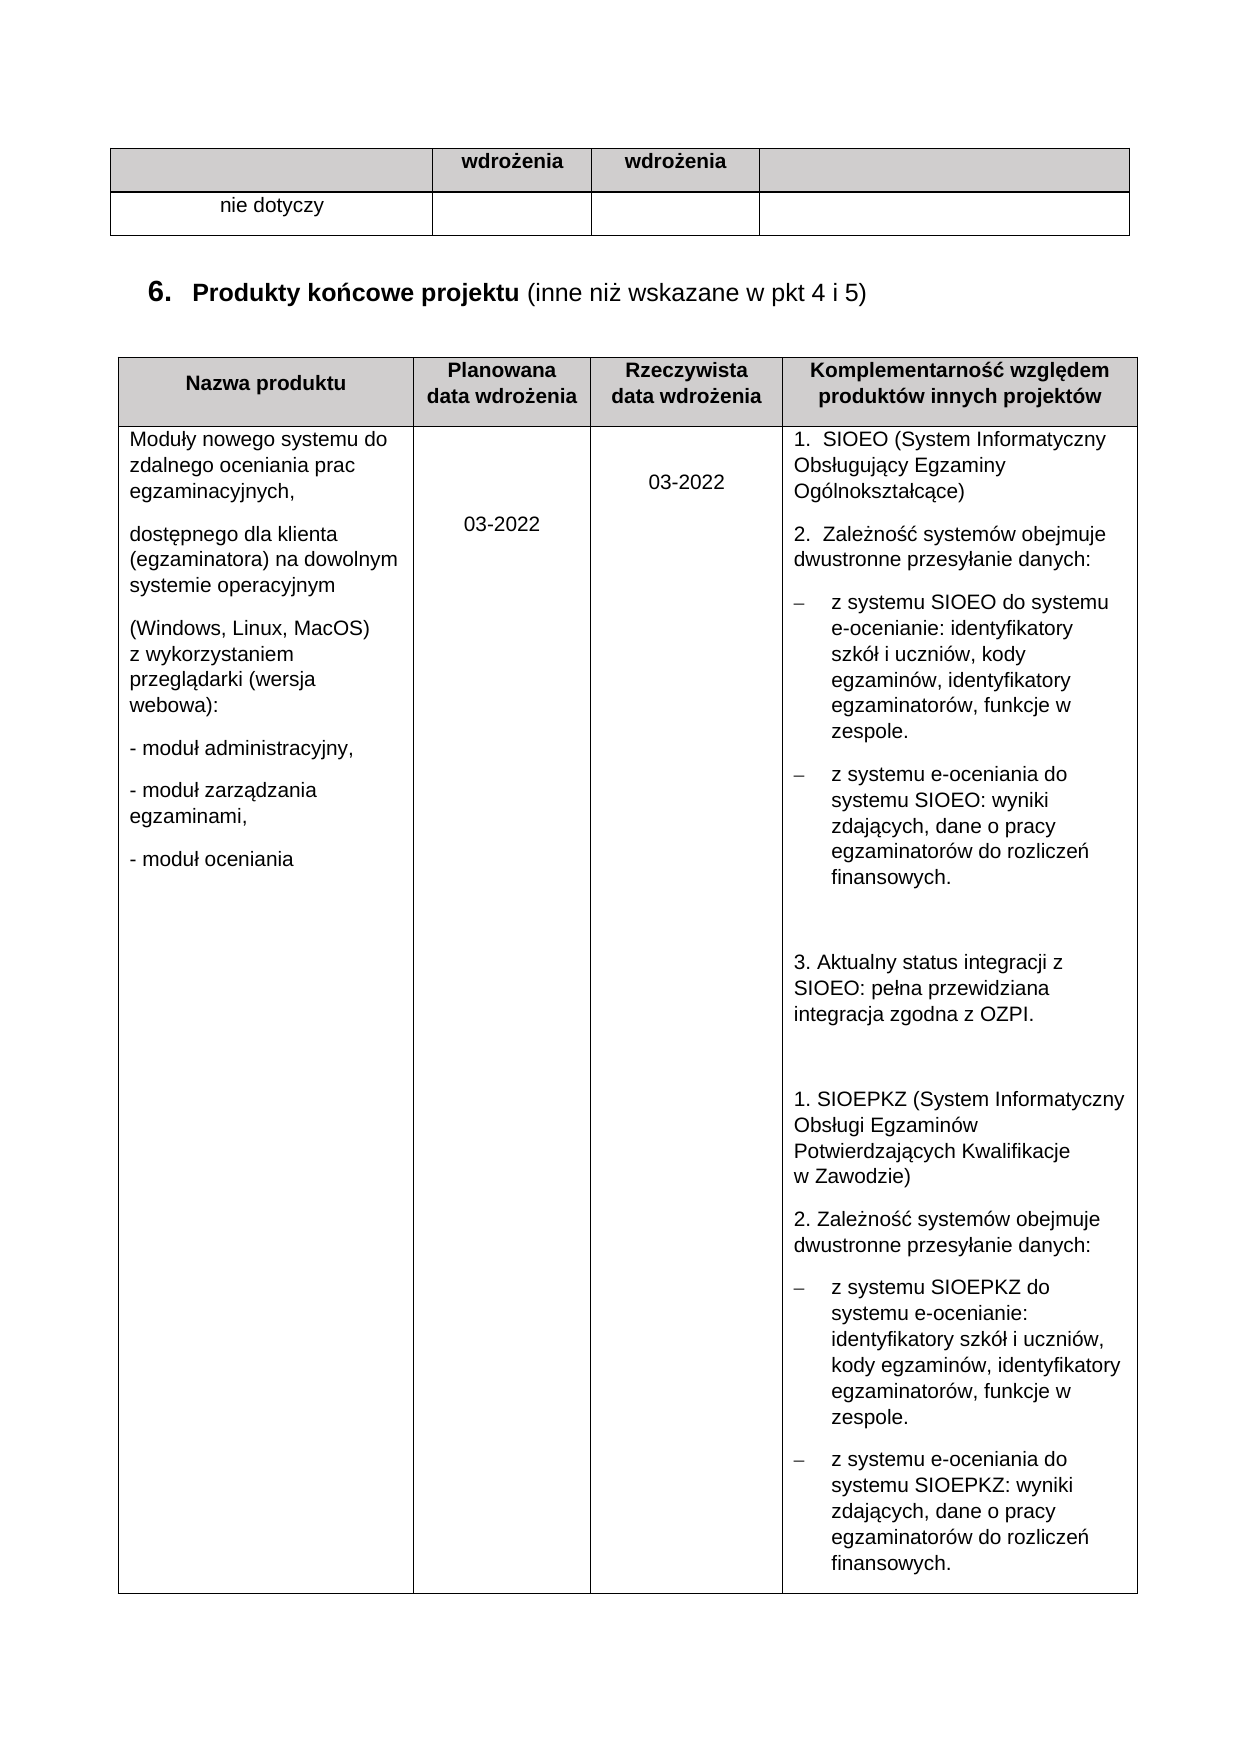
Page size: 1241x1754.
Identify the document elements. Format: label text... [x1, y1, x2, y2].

table_header Komplementarność względem produktów innych projektów [783, 358, 1137, 426]
table_header Rzeczywista data wdrożenia [591, 358, 782, 426]
table_header Planowana data wdrożenia [414, 358, 590, 426]
table_header Nazwa [111, 149, 432, 191]
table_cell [783, 427, 1137, 1593]
subtitle Produkty końcowe projektu (inne niż wskazane w pkt 4 i 5) [148, 274, 1093, 307]
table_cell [119, 427, 413, 1593]
table_cell 03-2022 [414, 427, 590, 1593]
table_header Opis zmian [760, 149, 1129, 191]
table_cell [433, 193, 591, 235]
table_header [592, 149, 759, 191]
table_cell [760, 193, 1129, 235]
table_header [433, 149, 591, 191]
table_header Nazwa produktu [119, 358, 413, 426]
table_cell 03-2022 [591, 427, 782, 1593]
table_cell nie dotyczy [111, 193, 432, 235]
table_cell [592, 193, 759, 235]
